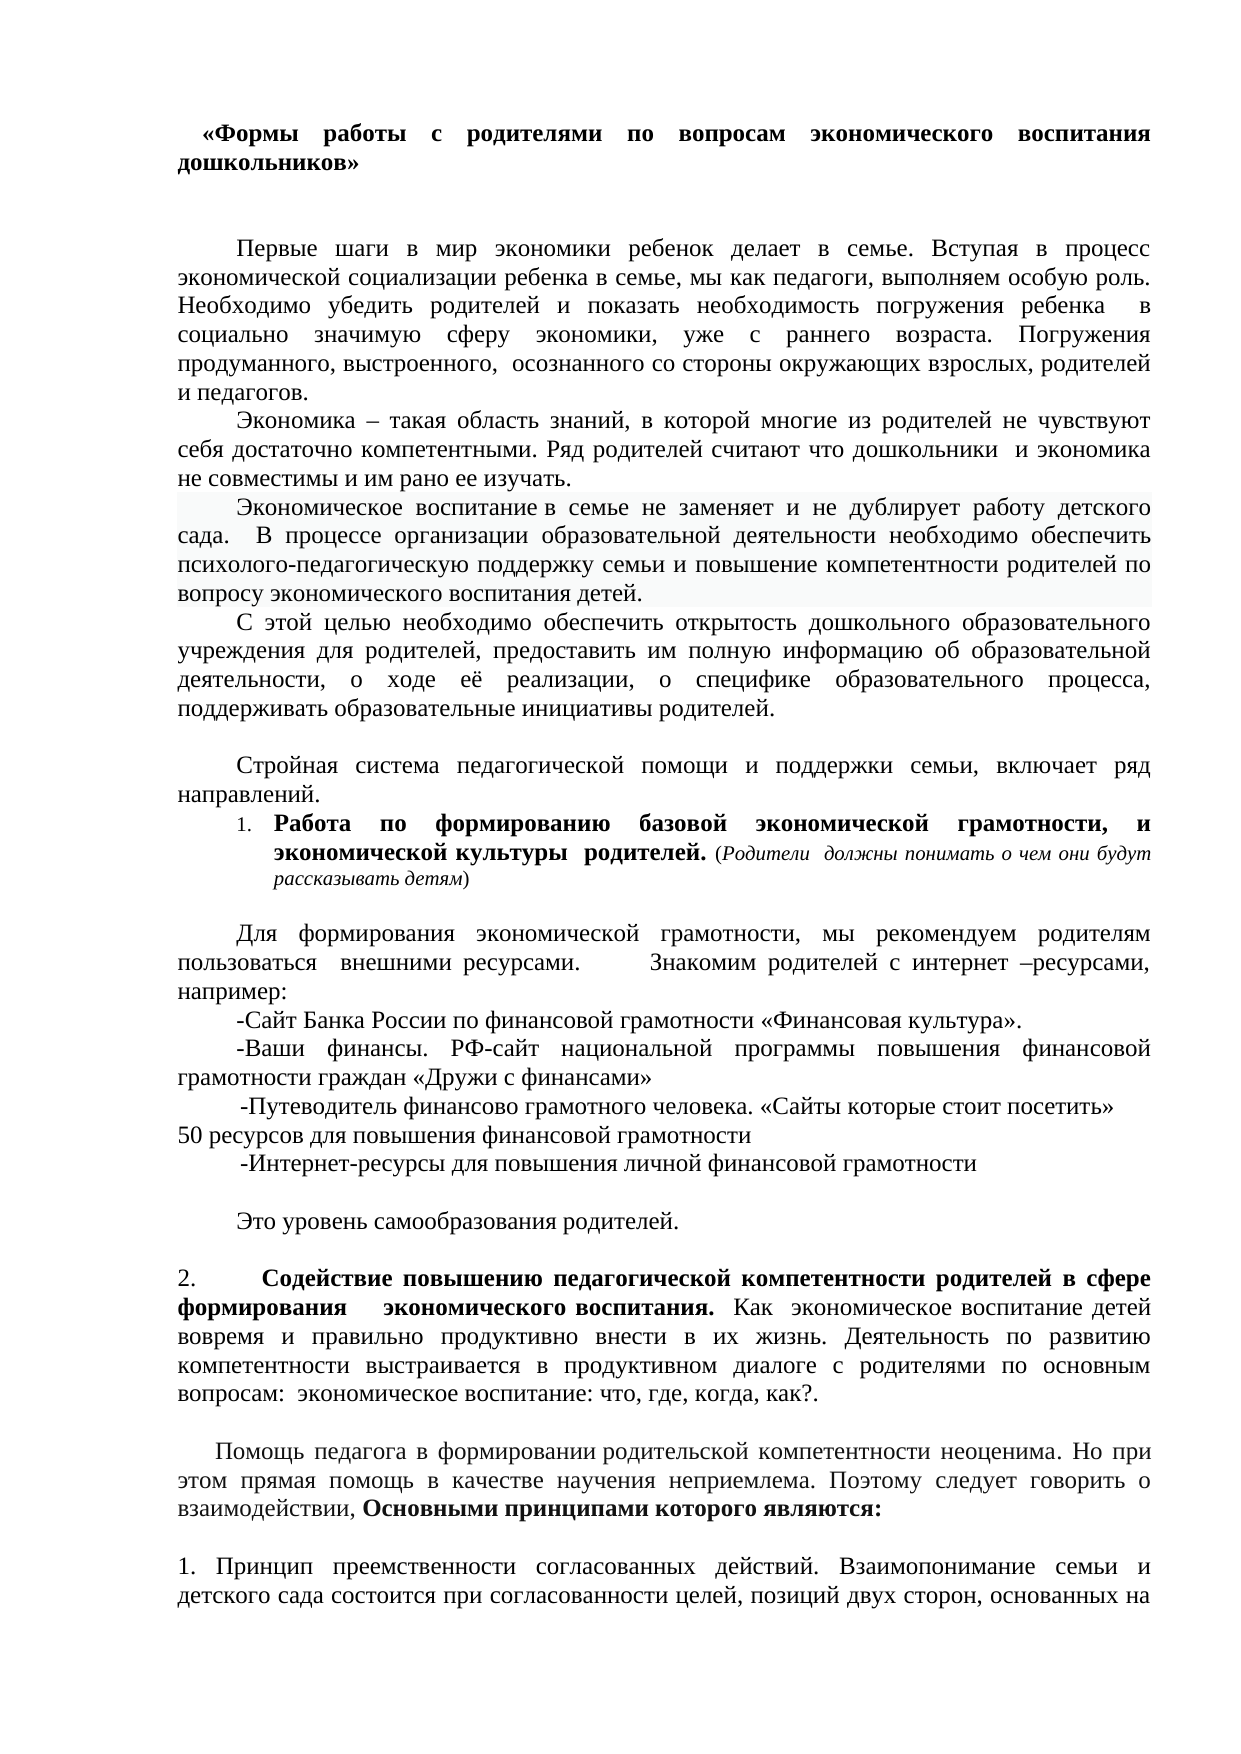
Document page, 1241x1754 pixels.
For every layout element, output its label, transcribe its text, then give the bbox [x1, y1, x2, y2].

text Для формирования экономической грамотности, мы рекомендуем родителям пользоваться внешними ресурсами. Знакомим родителей с интернет –ресурсами, например: [177, 918, 1152, 1005]
text -Интернет-ресурсы для повышения личной финансовой грамотности [177, 1148, 1152, 1177]
text С этой целью необходимо обеспечить открытость дошкольного образовательного учреждения для родителей, предоставить им полную информацию об образовательной деятельности, о ходе её реализации, о специфике образовательного процесса, поддерживать образовательные инициативы родителей. [177, 607, 1152, 722]
text Экономическое воспитание в семье не заменяет и не дублирует работу детского сада. В процессе организации образовательной деятельности необходимо обеспечить психолого-педагогическую поддержку семьи и повышение компетентности родителей по вопросу экономического воспитания детей. [177, 492, 1152, 607]
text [177, 1551, 1152, 1608]
text -Ваши финансы. РФ-сайт национальной программы повышения финансовой грамотности граждан «Дружи с финансами» [177, 1033, 1152, 1091]
text Первые шаги в мир экономики ребенок делает в семье. Вступая в процесс экономической социализации ребенка в семье, мы как педагоги, выполняем особую роль. Необходимо убедить родителей и показать необходимость погружения ребенка в социально значимую сферу экономики, уже с раннего возраста. Погружения продуманного, выстроенного, осознанного со стороны окружающих взрослых, родителей и педагогов. [177, 233, 1152, 406]
text Экономика – такая область знаний, в которой многие из родителей не чувствуют себя достаточно компетентными. Ряд родителей считают что дошкольники и экономика не совместимы и им рано ее изучать. [177, 406, 1152, 492]
list Работа по формированию базовой экономической грамотности, и экономической культуры родителей. (Родители должны понимать о чем они будут рассказывать детям) [236, 808, 1152, 890]
text «Формы работы с родителями по вопросам экономического воспитания дошкольников» [177, 118, 1152, 176]
text -Сайт Банка России по финансовой грамотности «Финансовая культура». [177, 1005, 1152, 1033]
text 50 ресурсов для повышения финансовой грамотности [177, 1120, 1152, 1148]
list Содействие повышению педагогической компетентности родителей в сфере формирования экономического воспитания. Как экономическое воспитание детей вовремя и правильно продуктивно внести в их жизнь. Деятельность по развитию компетентности выстраивается в продуктивном диалоге с родителями по основным вопросам: экономическое воспитание: что, где, когда, как?. [177, 1263, 1152, 1407]
text -Путеводитель финансово грамотного человека. «Сайты которые стоит посетить» [177, 1091, 1152, 1120]
text Стройная система педагогической помощи и поддержки семьи, включает ряд направлений. [177, 751, 1152, 808]
text Помощь педагога в формировании родительской компетентности неоценима. Но при этом прямая помощь в качестве научения неприемлема. Поэтому следует говорить о взаимодействии, Основными принципами которого являются: [177, 1436, 1152, 1522]
text Это уровень самообразования родителей. [177, 1206, 1152, 1235]
